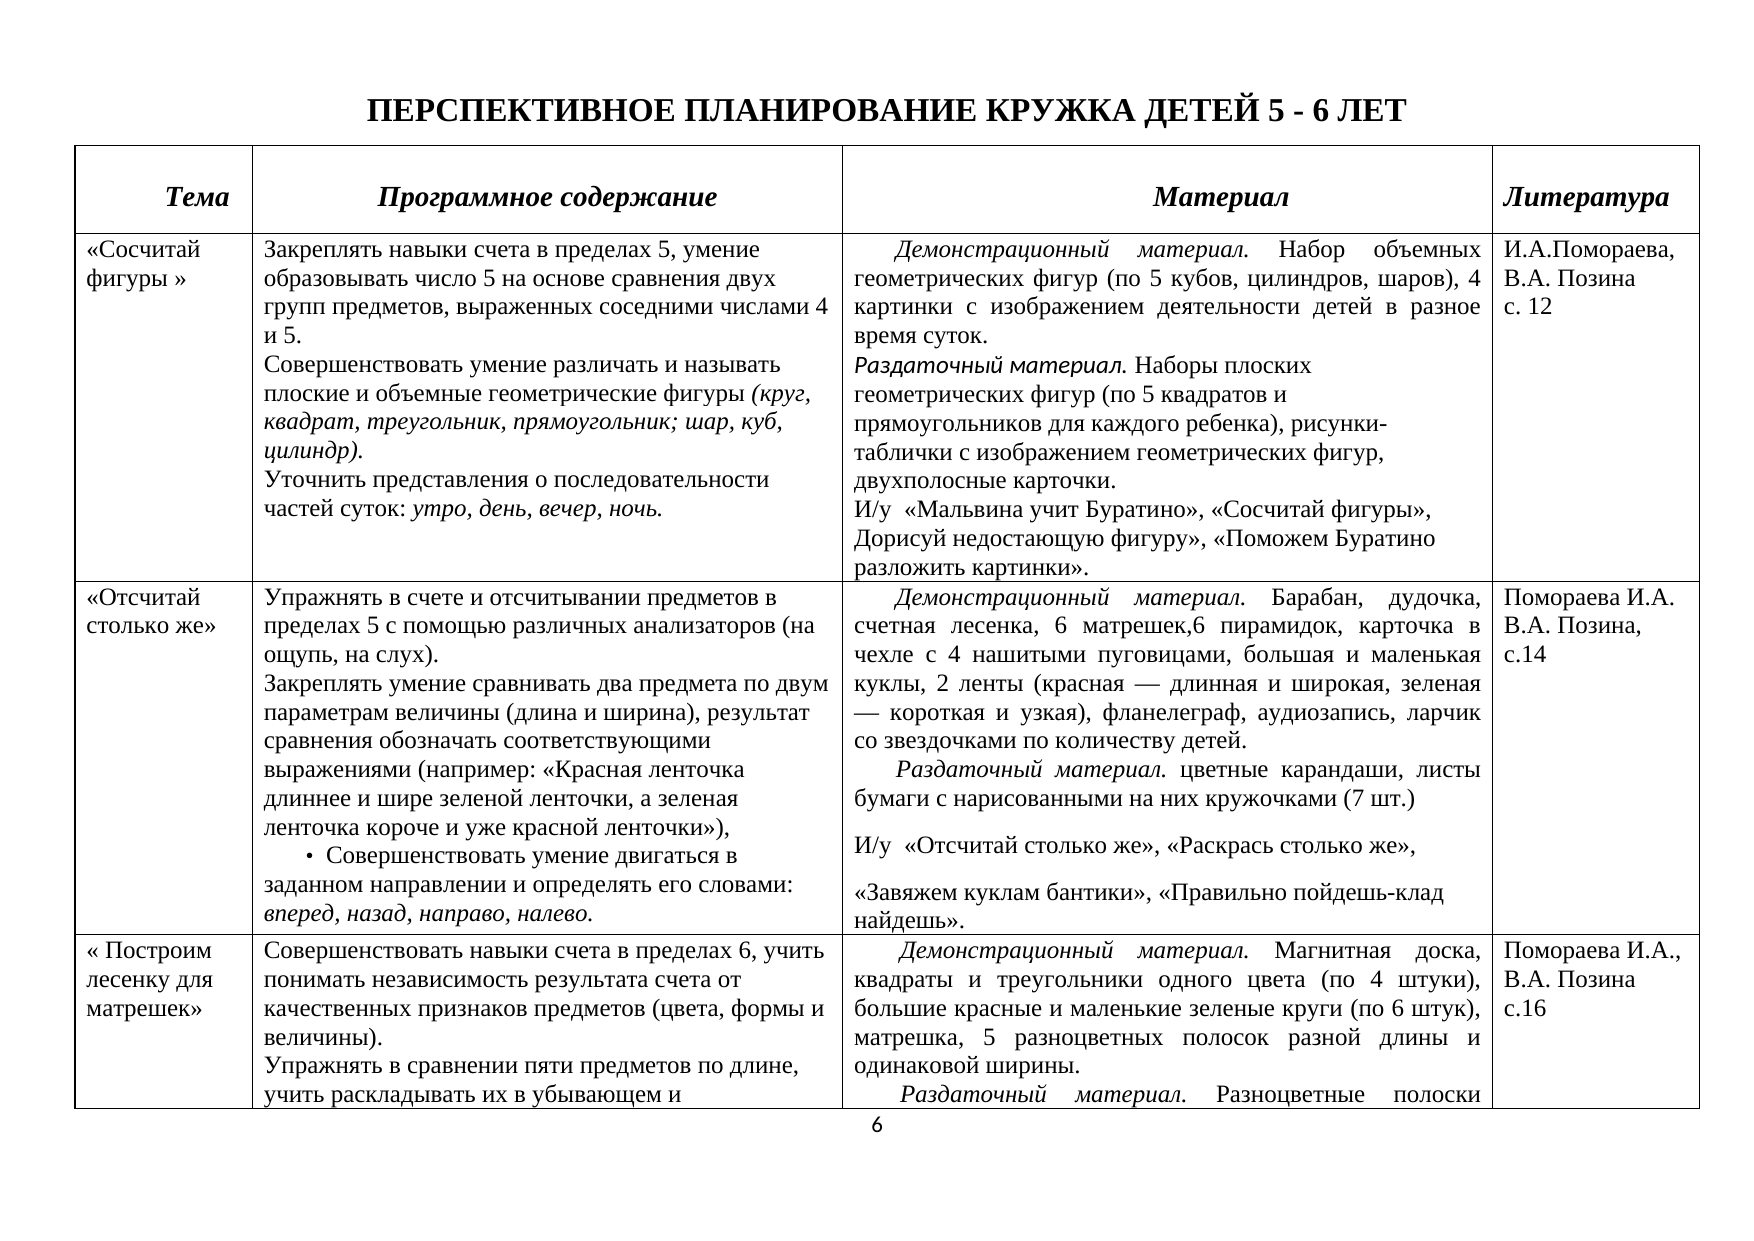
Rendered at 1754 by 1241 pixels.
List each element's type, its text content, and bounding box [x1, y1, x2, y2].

table_cell Упражнять в счете и отсчитывании предметов в пределах 5 с помощью различных анализаторов (на ощупь, на слух). Закреплять умение сравнивать два предмета по двум параметрам величины (длина и ширина), результат сравнения обозначать соответствующими выражениями (например: «Красная ленточка длиннее и шире зеленой ленточки, а зеленая ленточка короче и уже красной ленточки»), Совершенствовать умение двигаться в заданном направлении и определять его словами: вперед, назад, направо, налево. [253, 582, 842, 934]
table_header Программное содержание [253, 146, 842, 233]
table_header Тема [76, 146, 252, 233]
table_cell И.А.Помораева, В.А. Позина с. 12 [1493, 234, 1699, 581]
table_cell «Сосчитай фигуры » [76, 234, 252, 581]
table_cell Демонстрационный материал. Барабан, дудочка, счетная лесенка, 6 матрешек,6 пирамидок, карточка в чехле с 4 нашитыми пуговицами, большая и маленькая куклы, 2 ленты (красная — длинная и широкая, зеленая — короткая и узкая), фланелеграф, аудиозапись, ларчик со звездочками по количеству детей. Раздаточный материал. цветные карандаши, листы бумаги с нарисованными на них кружочками (7 шт.) И/у «Отсчитай столько же», «Раскрась столько же», «Завяжем куклам бантики», «Правильно пойдешь-клад найдешь». [843, 582, 1492, 934]
table_cell «Отсчитай столько же» [76, 582, 252, 934]
text ПЕРСПЕКТИВНОЕ ПЛАНИРОВАНИЕ КРУЖКА ДЕТЕЙ 5 - 6 ЛЕТ [75, 91, 1679, 129]
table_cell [76, 935, 252, 1108]
table_header Материал [843, 146, 1492, 233]
table_header Литература [1493, 146, 1699, 233]
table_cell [843, 935, 1492, 1108]
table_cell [253, 935, 842, 1108]
table_cell Демонстрационный материал. Набор объемных геометрических фигур (по 5 кубов, цилиндров, шаров), 4 картинки с изображением деятельности детей в разное время суток. Раздаточный материал. Наборы плоских геометрических фигур (по 5 квадратов и прямоугольников для каждого ребенка), рисунки-таблички с изображением геометрических фигур, двухполосные карточки. И/у «Мальвина учит Буратино», «Сосчитай фигуры», Дорисуй недостающую фигуру», «Поможем Буратино разложить картинки». [843, 234, 1492, 581]
table_cell Закреплять навыки счета в пределах 5, умение образовывать число 5 на основе сравнения двух групп предметов, выраженных соседними числами 4 и 5. Совершенствовать умение различать и называть плоские и объемные геометрические фигуры (круг, квадрат, треугольник, прямоугольник; шар, куб, цилиндр). Уточнить представления о последовательности частей суток: утро, день, вечер, ночь. [253, 234, 842, 581]
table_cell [1493, 935, 1699, 1108]
table_cell Помораева И.А. В.А. Позина, с.14 [1493, 582, 1699, 934]
